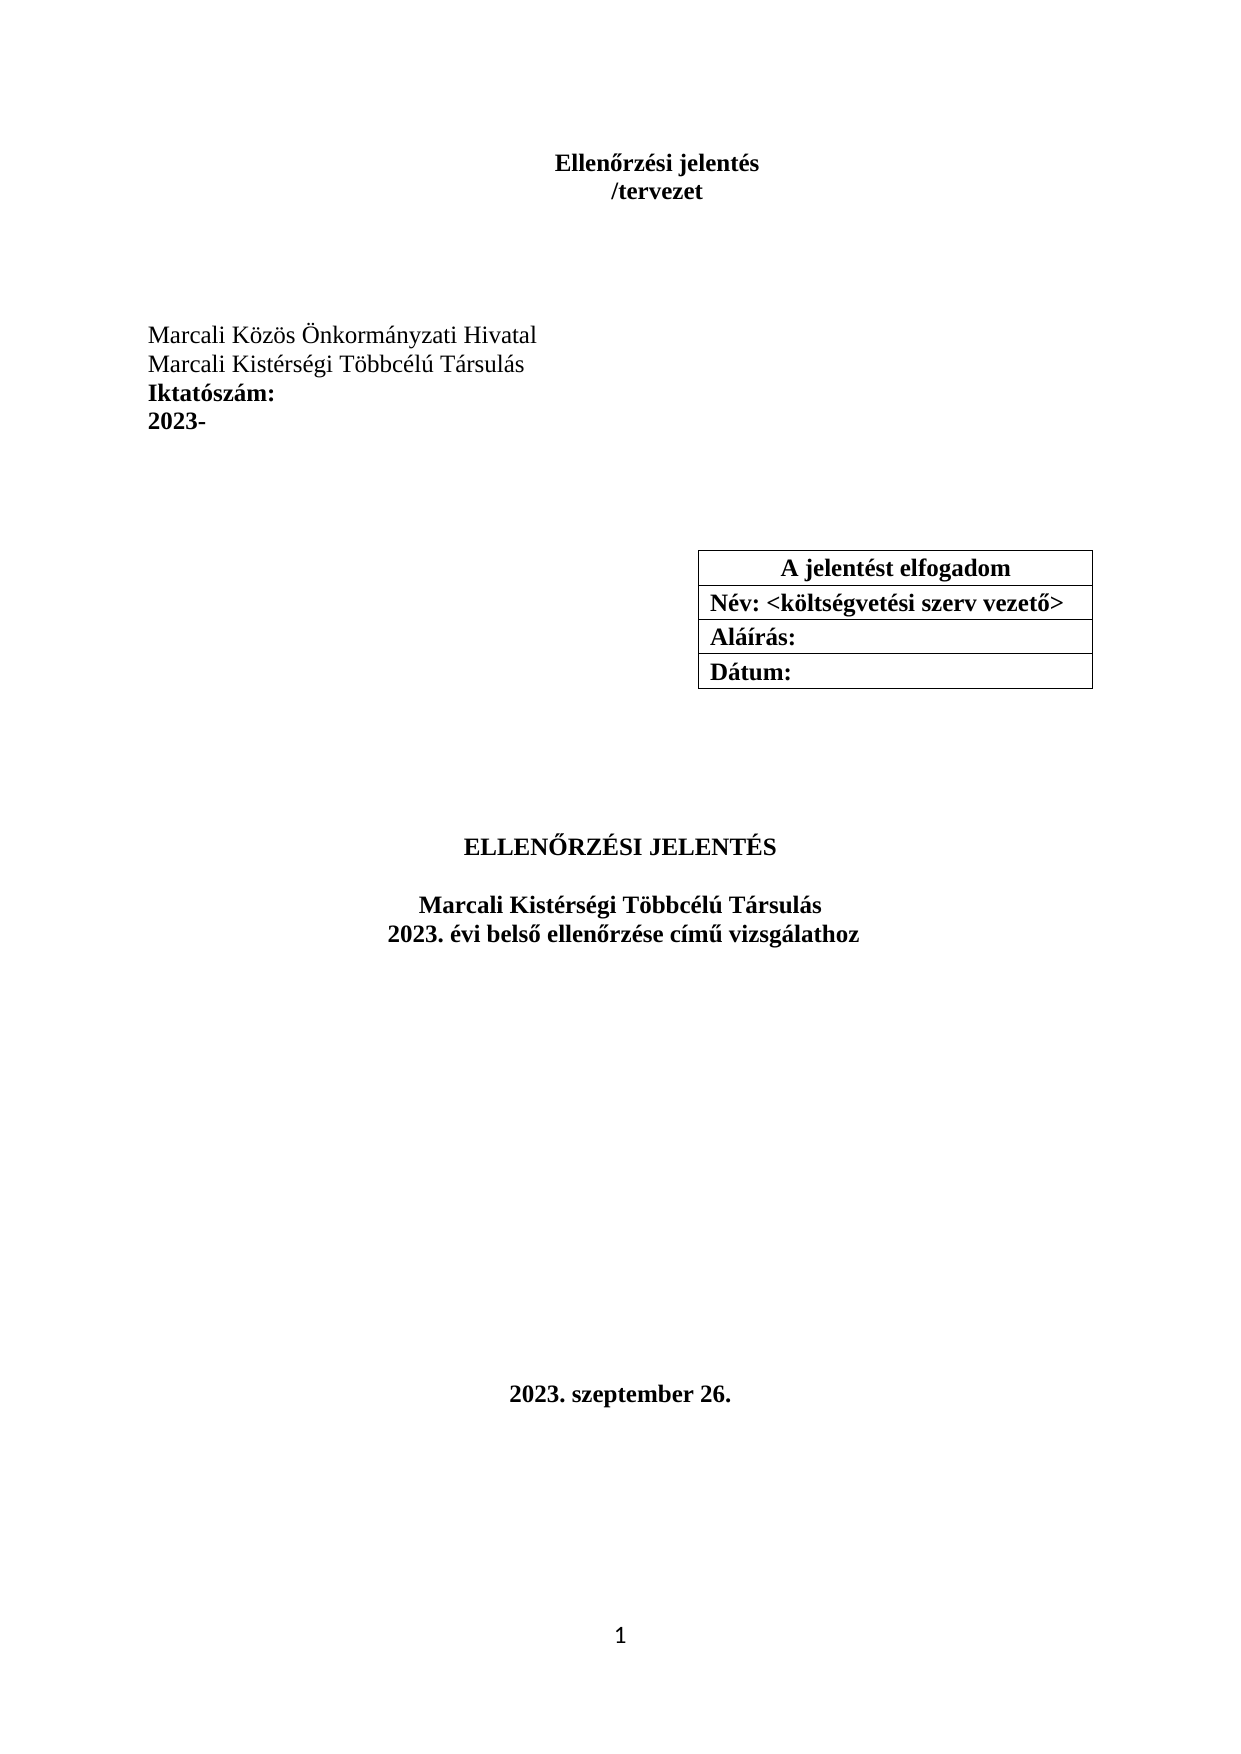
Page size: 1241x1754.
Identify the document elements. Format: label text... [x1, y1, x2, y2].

text 2023. évi belső ellenőrzése című vizsgálathoz [148, 919, 1092, 947]
text 2023- [148, 406, 1092, 435]
text ELLENŐRZÉSI JELENTÉS [148, 832, 1092, 861]
text Marcali Közös Önkormányzati Hivatal [148, 320, 1092, 349]
text Marcali Kistérségi Többcélú Társulás [148, 890, 1092, 919]
text Iktatószám: [148, 378, 1092, 406]
table_cell Dátum: [699, 654, 1092, 688]
subtitle Ellenőrzési jelentés [221, 148, 1092, 176]
table_cell Név: <költségvetési szerv vezető> [699, 586, 1092, 619]
subtitle /tervezet [221, 176, 1092, 205]
text Marcali Kistérségi Többcélú Társulás [148, 349, 1092, 378]
table_cell Aláírás: [699, 620, 1092, 653]
table_header A jelentést elfogadom [699, 551, 1092, 584]
text 2023. szeptember 26. [148, 1379, 1092, 1407]
